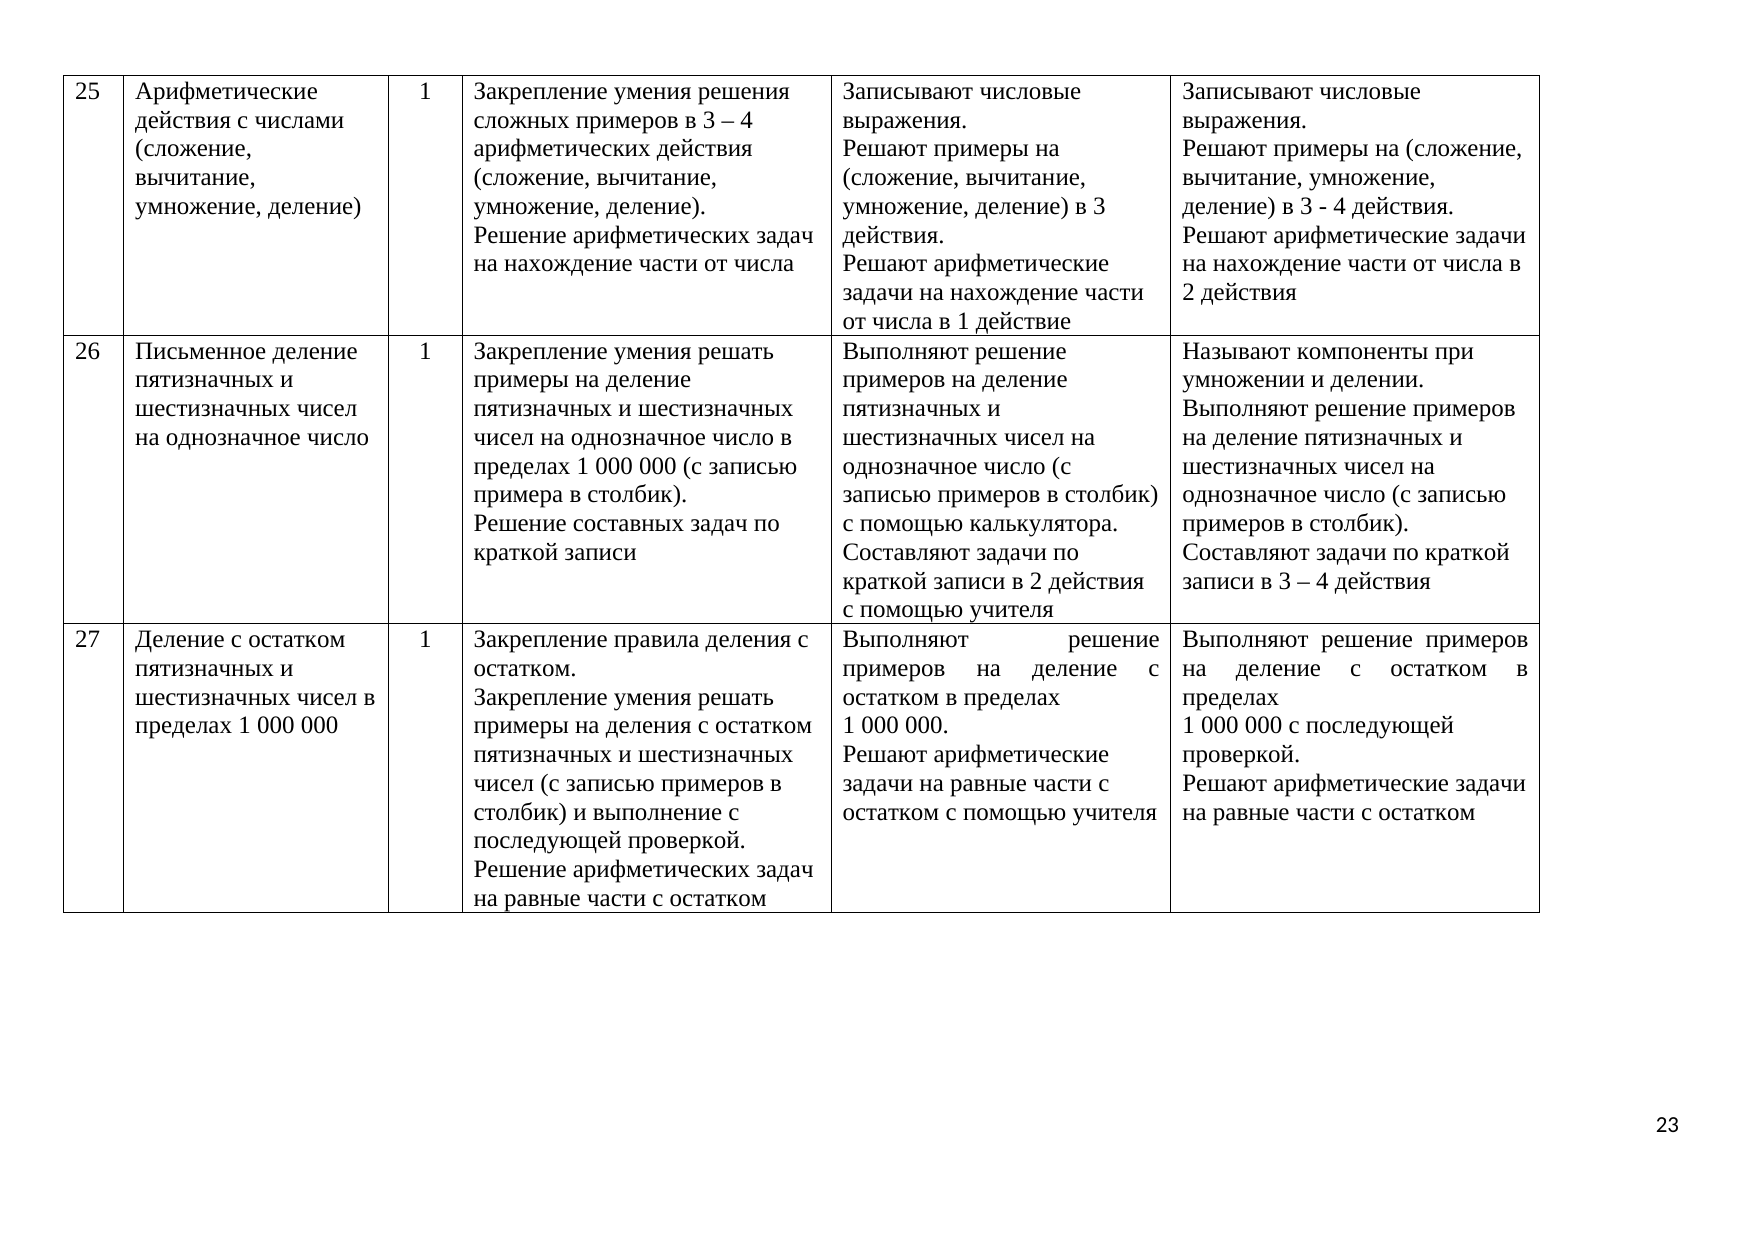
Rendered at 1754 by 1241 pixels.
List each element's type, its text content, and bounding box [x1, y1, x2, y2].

table_cell Арифметические действия с числами (сложение, вычитание, умножение, деление) [124, 76, 388, 335]
table_cell Закрепление правила деления с остатком. Закрепление умения решать примеры на деления с остатком пятизначных и шестизначных чисел (с записью примеров в столбик) и выполнение с последующей проверкой. Решение арифметических задач на равные части с остатком [463, 624, 831, 912]
table_cell Выполняют решение примеров на деление пятизначных и шестизначных чисел на однозначное число (с записью примеров в столбик) с помощью калькулятора. Составляют задачи по краткой записи в 2 действия с помощью учителя [832, 336, 1170, 623]
table_cell 26 [64, 336, 123, 623]
table_cell 27 [64, 624, 123, 912]
table_cell Выполняют решение примеров на деление с остатком в пределах 1 000 000. Решают арифметические задачи на равные части с остатком с помощью учителя [832, 624, 1170, 912]
table_cell 1 [389, 76, 462, 335]
table_cell Записывают числовые выражения. Решают примеры на (сложение, вычитание, умножение, деление) в 3 - 4 действия. Решают арифметические задачи на нахождение части от числа в 2 действия [1171, 76, 1539, 335]
table_cell Закрепление умения решения сложных примеров в 3 – 4 арифметических действия (сложение, вычитание, умножение, деление). Решение арифметических задач на нахождение части от числа [463, 76, 831, 335]
table_cell Записывают числовые выражения. Решают примеры на (сложение, вычитание, умножение, деление) в 3 действия. Решают арифметические задачи на нахождение части от числа в 1 действие [832, 76, 1170, 335]
table_cell Закрепление умения решать примеры на деление пятизначных и шестизначных чисел на однозначное число в пределах 1 000 000 (с записью примера в столбик). Решение составных задач по краткой записи [463, 336, 831, 623]
table_cell 1 [389, 336, 462, 623]
table_cell 1 [389, 624, 462, 912]
table_cell Называют компоненты при умножении и делении. Выполняют решение примеров на деление пятизначных и шестизначных чисел на однозначное число (с записью примеров в столбик). Составляют задачи по краткой записи в 3 – 4 действия [1171, 336, 1539, 623]
table_cell 25 [64, 76, 123, 335]
table_cell Письменное деление пятизначных и шестизначных чисел на однозначное число [124, 336, 388, 623]
table_cell Деление с остатком пятизначных и шестизначных чисел в пределах 1 000 000 [124, 624, 388, 912]
table_cell Выполняют решение примеров на деление с остатком в пределах 1 000 000 с последующей проверкой. Решают арифметические задачи на равные части с остатком [1171, 624, 1539, 912]
